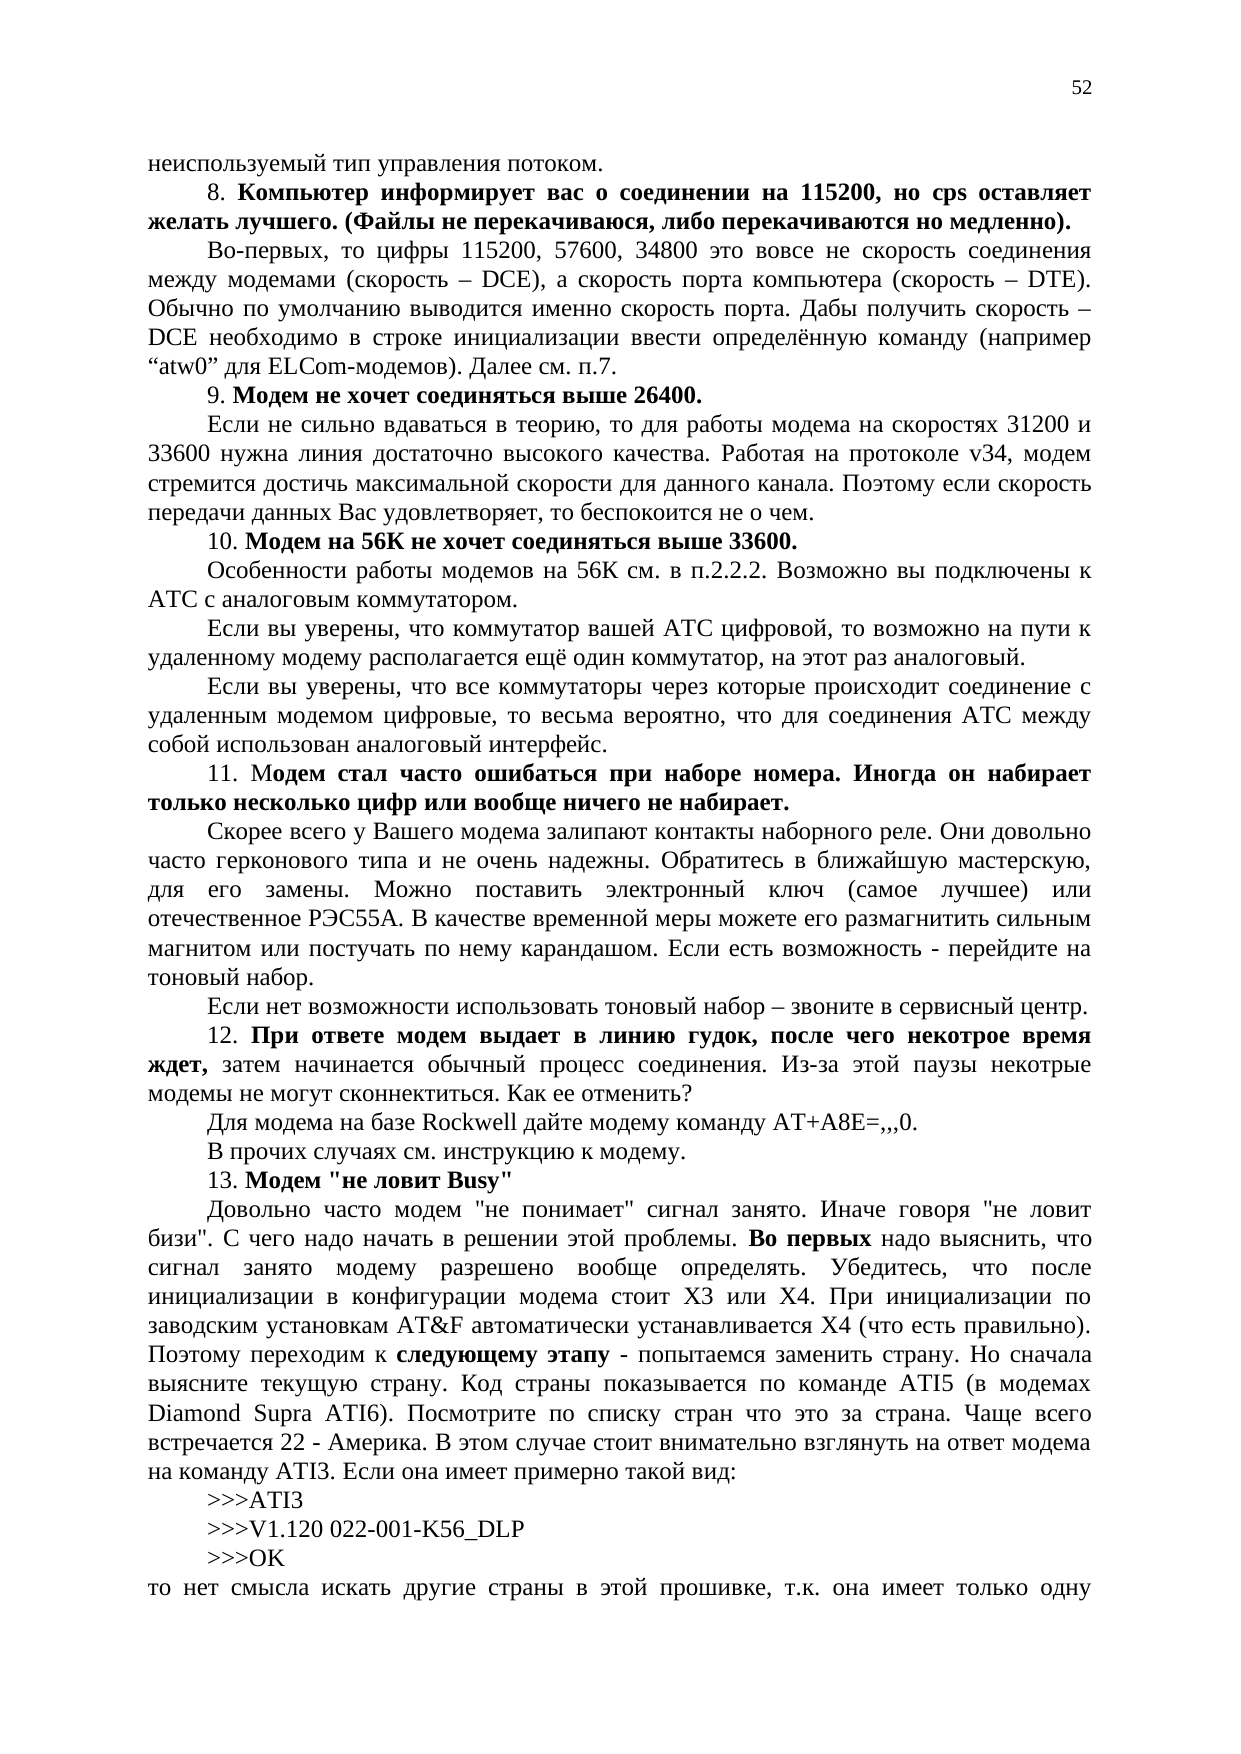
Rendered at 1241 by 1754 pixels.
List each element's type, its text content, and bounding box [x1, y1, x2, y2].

text 12. При ответе модем выдает в линию гудок, после чего некотрое время ждет, затем начинается обычный процесс соединения. Из-за этой паузы некотрые модемы не могут сконнектиться. Как ее отменить? [148, 1019, 1092, 1107]
text 13. Модем "не ловит Busy" [148, 1165, 1092, 1194]
text Если нет возможности использовать тоновый набор – звоните в сервисный центр. [148, 991, 1092, 1019]
text Скорее всего у Вашего модема залипают контакты наборного реле. Они довольно часто герконового типа и не очень надежны. Обратитесь в ближайшую мастерскую, для его замены. Можно поставить электронный ключ (самое лучшее) или отечественное РЭС55А. В качестве временной меры можете его размагнитить сильным магнитом или постучать по нему карандашом. Если есть возможность - перейдите на тоновый набор. [148, 816, 1092, 991]
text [148, 148, 1092, 177]
text Если вы уверены, что все коммутаторы через которые происходит соединение с удаленным модемом цифровые, то весьма вероятно, что для соединения АТС между собой использован аналоговый интерфейс. [148, 671, 1092, 758]
text 11. Модем стал часто ошибаться при наборе номера. Иногда он набирает только несколько цифр или вообще ничего не набирает. [148, 758, 1092, 816]
text 10. Модем на 56К не хочет соединяться выше 33600. [148, 526, 1092, 554]
text Если не сильно вдаваться в теорию, то для работы модема на скоростях 31200 и 33600 нужна линия достаточно высокого качества. Работая на протоколе v34, модем стремится достичь максимальной скорости для данного канала. Поэтому если скорость передачи данных Вас удовлетворяет, то беспокоится не о чем. [148, 409, 1092, 526]
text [148, 1543, 1092, 1601]
text 9. Модем не хочет соединяться выше 26400. [148, 380, 1092, 409]
text >>>ATI3 [148, 1484, 1092, 1514]
text 8. Компьютер информирует вас о соединении на 115200, но cps оставляет желать лучшего. (Файлы не перекачиваюся, либо перекачиваются но медленно). [148, 177, 1092, 235]
text >>>V1.120 022-001-K56_DLP [148, 1514, 1092, 1543]
text Особенности работы модемов на 56К см. в п.2.2.2. Возможно вы подключены к АТС с аналоговым коммутатором. [148, 554, 1092, 613]
text Довольно часто модем "не понимает" сигнал занято. Иначе говоря "не ловит бизи". С чего надо начать в решении этой проблемы. Во первых надо выяснить, что сигнал занято модему разрешено вообще определять. Убедитесь, что после инициализации в конфигурации модема стоит X3 или X4. При инициализации по заводским установкам AT&F автоматически устанавливается X4 (что есть правильно). Поэтому переходим к следующему этапу - попытаемся заменить страну. Но сначала выясните текущую страну. Код страны показывается по команде ATI5 (в модемах Diamond Supra ATI6). Посмотрите по списку стран что это за страна. Чаще всего встречается 22 - Америка. В этом случае стоит внимательно взглянуть на ответ модема на команду ATI3. Если она имеет примерно такой вид: [148, 1194, 1092, 1484]
text Если вы уверены, что коммутатор вашей АТС цифровой, то возможно на пути к удаленному модему располагается ещё один коммутатор, на этот раз аналоговый. [148, 613, 1092, 671]
text В прочих случаях см. инструкцию к модему. [148, 1136, 1092, 1165]
text Для модема на базе Rockwell дайте модему команду AT+A8E=,,,0. [148, 1107, 1092, 1136]
text Во-первых, то цифры 115200, 57600, 34800 это вовсе не скорость соединения между модемами (скорость – DCE), а скорость порта компьютера (скорость – DТE). Обычно по умолчанию выводится именно скорость порта. Дабы получить скорость – DCE необходимо в строке инициализации ввести определённую команду (например “atw0” для ELCom-модемов). Далее см. п.7. [148, 235, 1092, 380]
